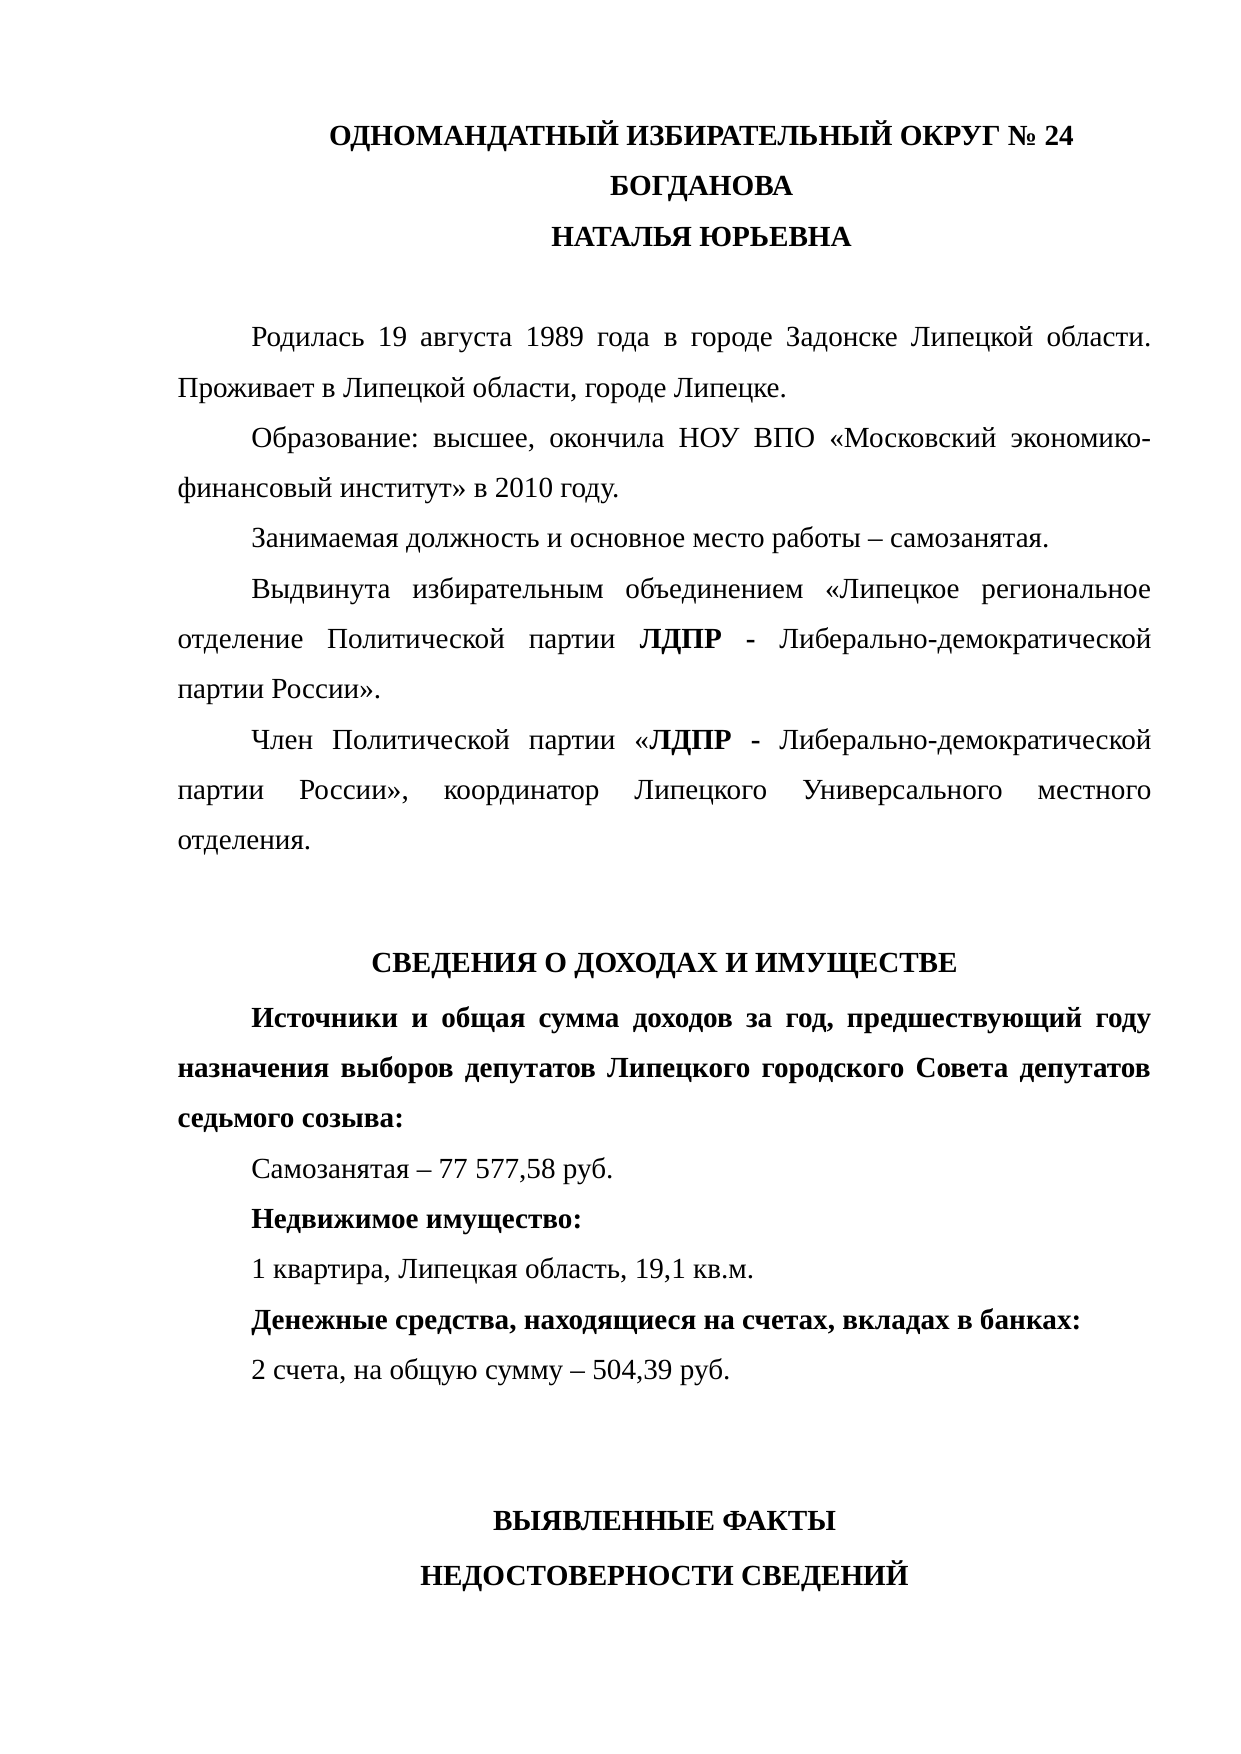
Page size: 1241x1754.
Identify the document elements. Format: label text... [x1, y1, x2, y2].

text 2 счета, на общую сумму – 504,39 руб. [177, 1352, 1152, 1386]
text Недвижимое имущество: [177, 1201, 1152, 1235]
text ОДНОМАНДАТНЫЙ ИЗБИРАТЕЛЬНЫЙ ОКРУГ № 24 [177, 118, 1152, 152]
text Занимаемая должность и основное место работы – самозанятая. [177, 521, 1152, 554]
text Родилась 19 августа 1989 года в городе Задонске Липецкой области. Проживает в Липецкой области, городе Липецке. [177, 319, 1152, 403]
text Денежные средства, находящиеся на счетах, вкладах в банках: [177, 1302, 1152, 1335]
text Образование: высшее, окончила НОУ ВПО «Московский экономико-финансовый институт» в 2010 году. [177, 420, 1152, 504]
text Выдвинута избирательным объединением «Липецкое региональное отделение Политической партии ЛДПР - Либерально-демократической партии России». [177, 571, 1152, 705]
text Самозанятая – 77 577,58 руб. [177, 1151, 1152, 1184]
text 1 квартира, Липецкая область, 19,1 кв.м. [177, 1251, 1152, 1285]
text БОГДАНОВА [177, 168, 1152, 202]
text СВЕДЕНИЯ О ДОХОДАХ И ИМУЩЕСТВЕ [177, 945, 1152, 978]
text НАТАЛЬЯ ЮРЬЕВНА [177, 219, 1152, 252]
text Источники и общая сумма доходов за год, предшествующий году назначения выборов депутатов Липецкого городского Совета депутатов седьмого созыва: [177, 1000, 1152, 1134]
text Член Политической партии «ЛДПР - Либерально-демократической партии России», координатор Липецкого Универсального местного отделения. [177, 722, 1152, 856]
text ВЫЯВЛЕННЫЕ ФАКТЫ [177, 1503, 1152, 1537]
text НЕДОСТОВЕРНОСТИ СВЕДЕНИЙ [177, 1558, 1152, 1592]
